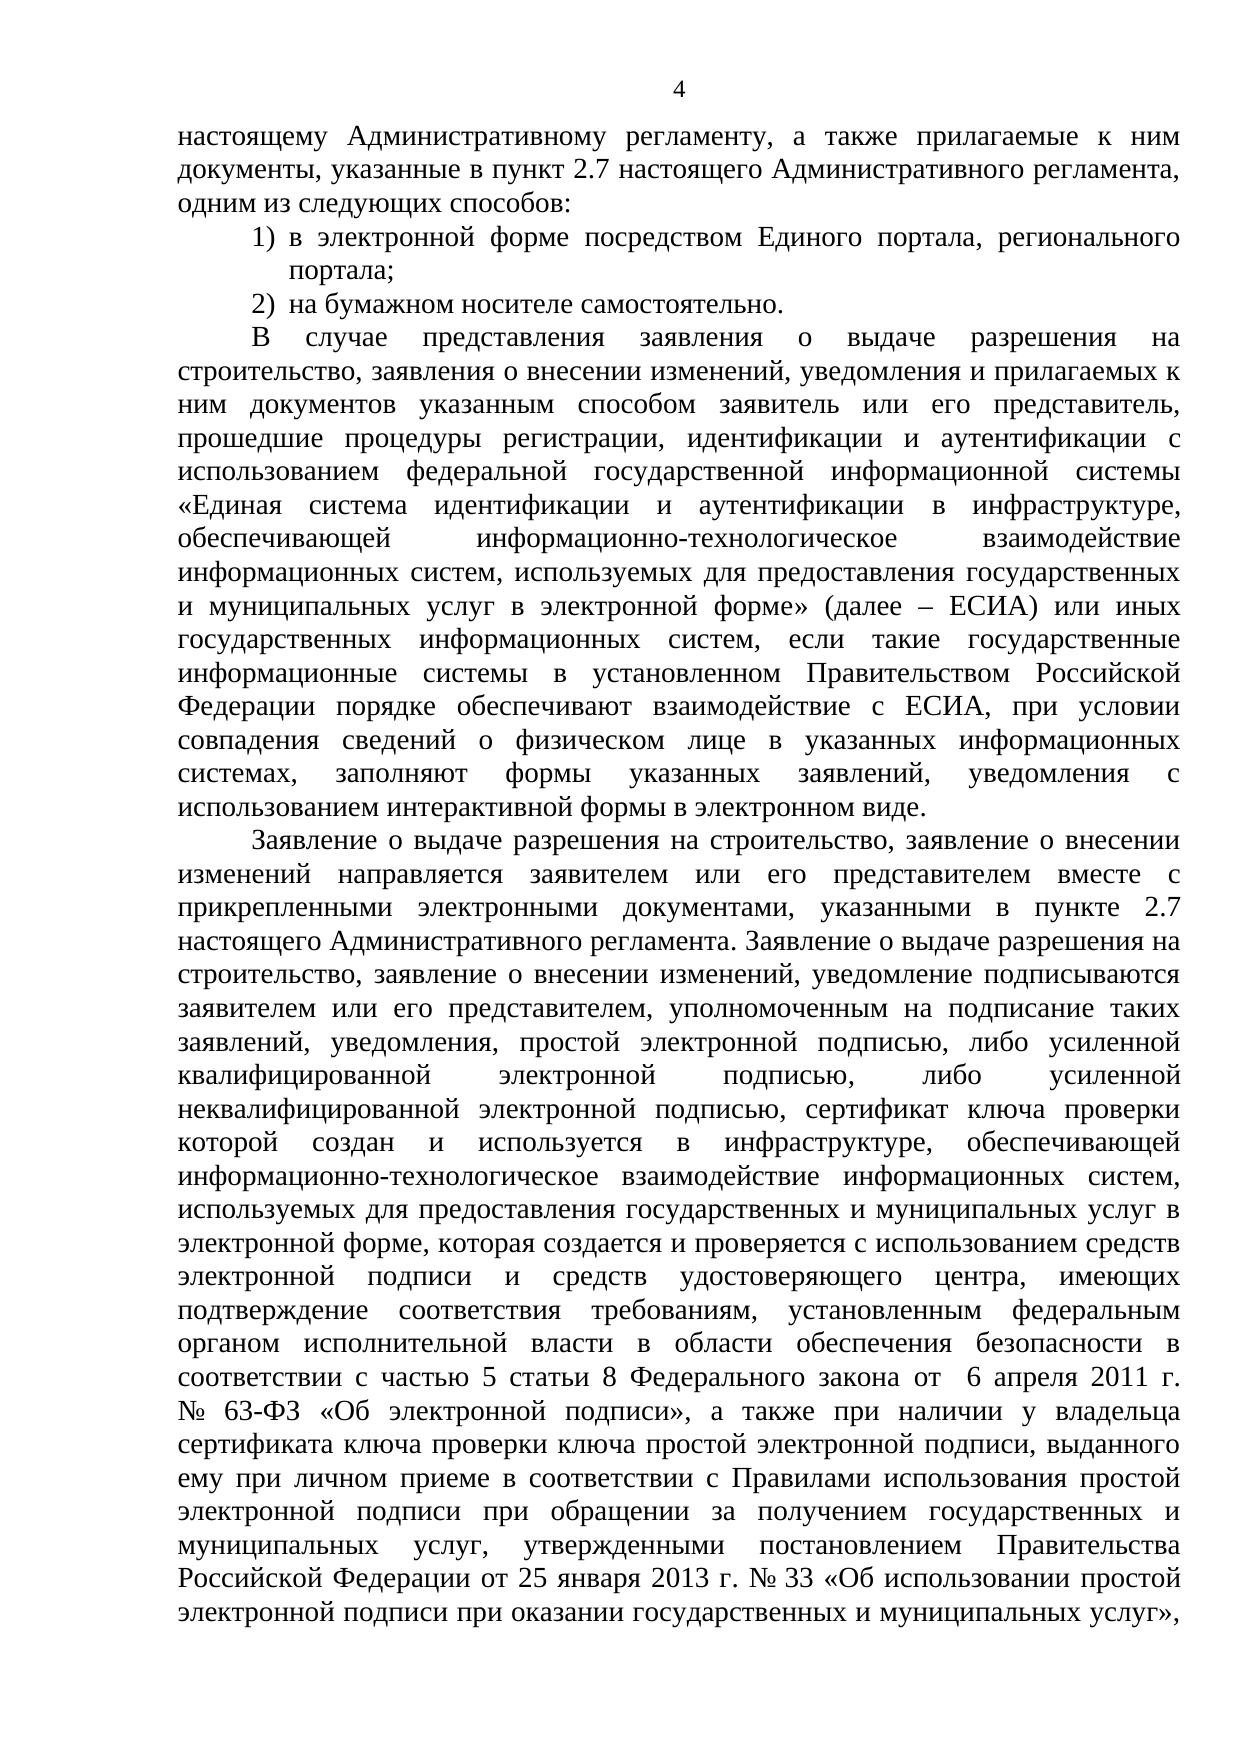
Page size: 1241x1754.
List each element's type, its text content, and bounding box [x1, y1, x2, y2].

list в электронной форме посредством Единого портала, регионального портала; [251, 219, 1181, 286]
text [177, 822, 1181, 1627]
text В случае представления заявления о выдаче разрешения на строительство, заявления о внесении изменений, уведомления и прилагаемых к ним документов указанным способом заявитель или его представитель, прошедшие процедуры регистрации, идентификации и аутентификации с использованием федеральной государственной информационной системы «Единая система идентификации и аутентификации в инфраструктуре, обеспечивающей информационно-технологическое взаимодействие информационных систем, используемых для предоставления государственных и муниципальных услуг в электронной форме» (далее – ЕСИА) или иных государственных информационных систем, если такие государственные информационные системы в установленном Правительством Российской Федерации порядке обеспечивают взаимодействие с ЕСИА, при условии совпадения сведений о физическом лице в указанных информационных системах, заполняют формы указанных заявлений, уведомления с использованием интерактивной формы в электронном виде. [177, 319, 1181, 822]
list на бумажном носителе самостоятельно. [251, 286, 1181, 319]
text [177, 118, 1181, 219]
